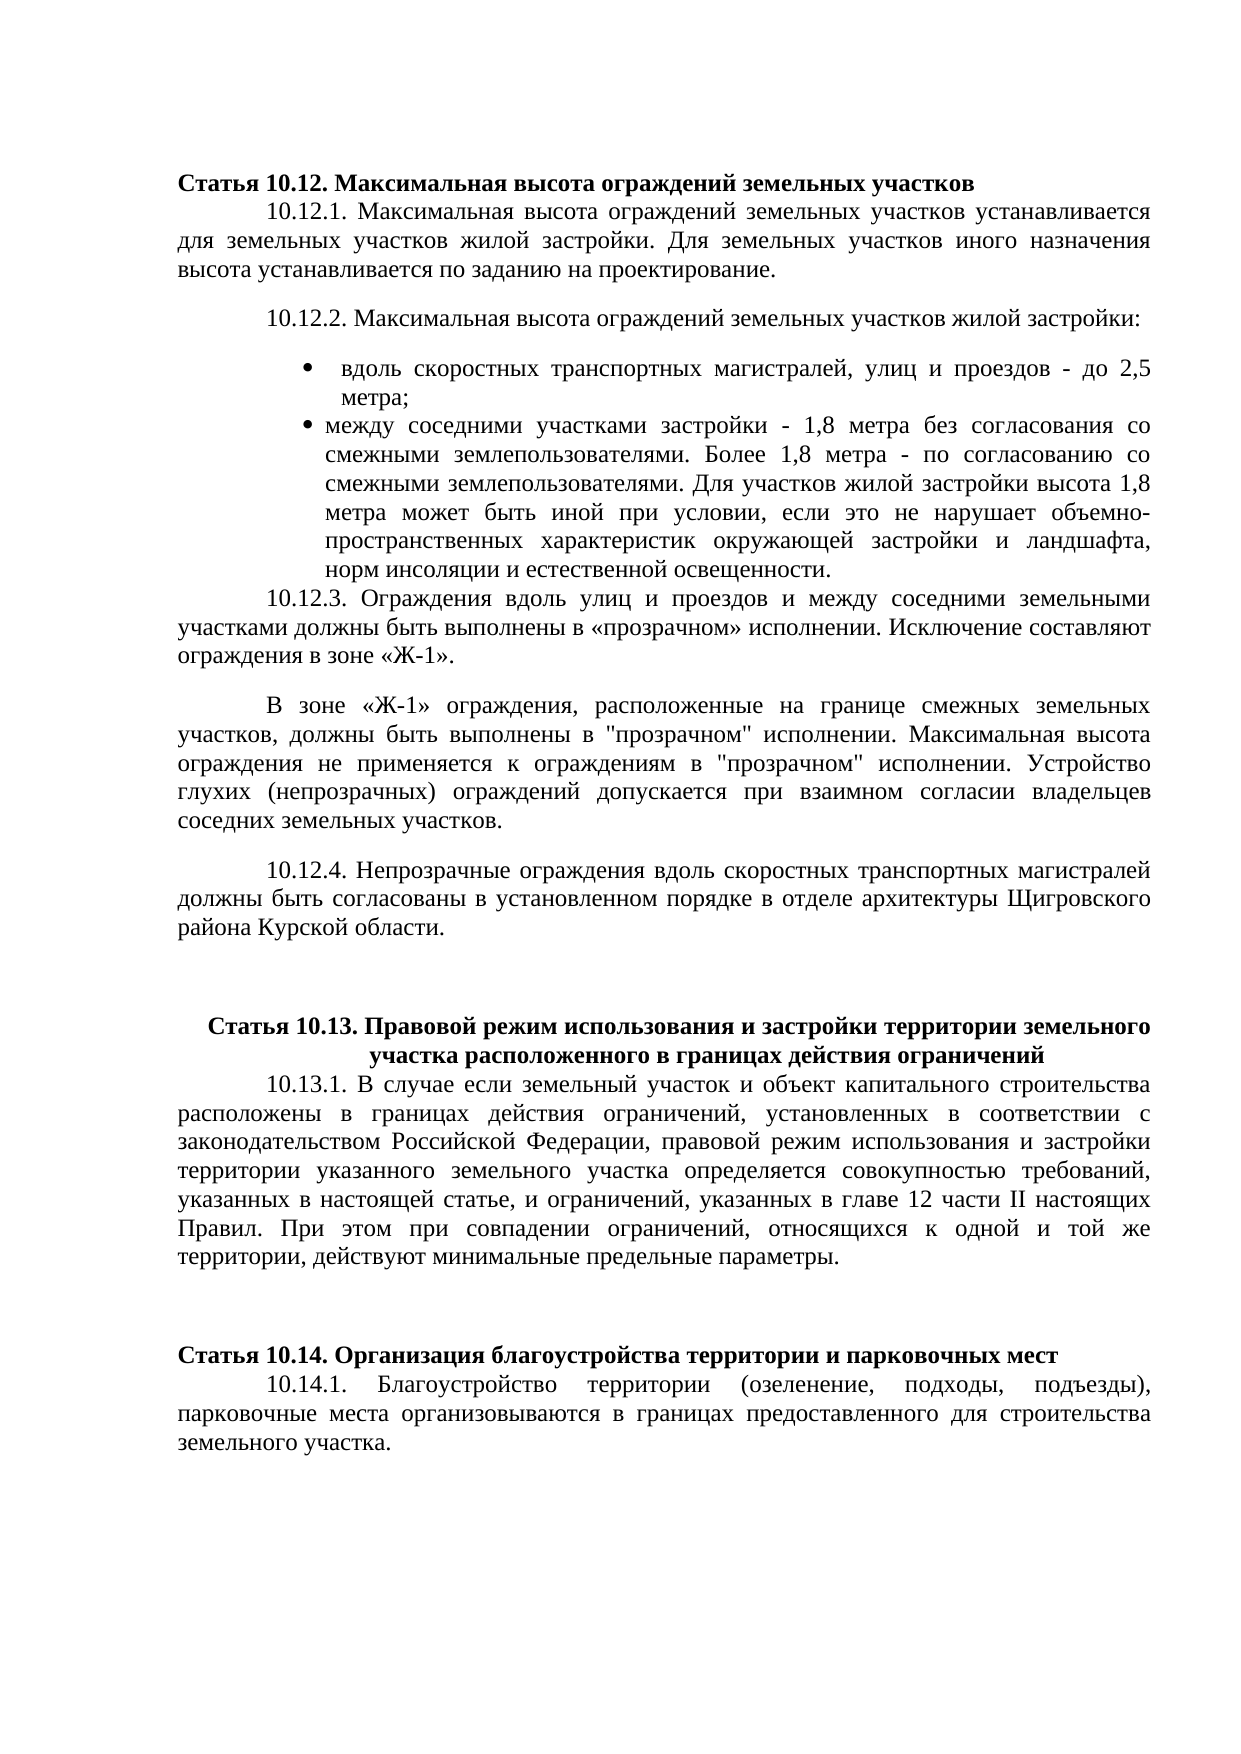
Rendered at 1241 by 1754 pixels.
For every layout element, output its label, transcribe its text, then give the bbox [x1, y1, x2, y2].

text 10.12.2. Максимальная высота ограждений земельных участков жилой застройки: [177, 303, 1152, 332]
text 10.13.1. В случае если земельный участок и объект капитального строительства расположены в границах действия ограничений, установленных в соответствии с законодательством Российской Федерации, правовой режим использования и застройки территории указанного земельного участка определяется совокупностью требований, указанных в настоящей статье, и ограничений, указанных в главе 12 части II настоящих Правил. При этом при совпадении ограничений, относящихся к одной и той же территории, действуют минимальные предельные параметры. [177, 1069, 1152, 1270]
list Организация благоустройства территории и парковочных мест [177, 1341, 1152, 1369]
list Максимальная высота ограждений земельных участков [177, 168, 1152, 196]
list Правовой режим использования и застройки территории земельного участка расположенного в границах действия ограничений [207, 1011, 1152, 1069]
text 10.12.3. Ограждения вдоль улиц и проездов и между соседними земельными участками должны быть выполнены в «прозрачном» исполнении. Исключение составляют ограждения в зоне «Ж-1». [177, 583, 1152, 669]
text В зоне «Ж-1» ограждения, расположенные на границе смежных земельных участков, должны быть выполнены в "прозрачном" исполнении. Максимальная высота ограждения не применяется к ограждениям в "прозрачном" исполнении. Устройство глухих (непрозрачных) ограждений допускается при взаимном согласии владельцев соседних земельных участков. [177, 690, 1152, 834]
text 10.12.4. Непрозрачные ограждения вдоль скоростных транспортных магистралей должны быть согласованы в установленном порядке в отделе архитектуры Щигровского района Курской области. [177, 855, 1152, 941]
text 10.12.1. Максимальная высота ограждений земельных участков устанавливается для земельных участков жилой застройки. Для земельных участков иного назначения высота устанавливается по заданию на проектирование. [177, 196, 1152, 283]
list вдоль скоростных транспортных магистралей, улиц и проездов - до ; [303, 353, 1152, 411]
text 10.14.1. Благоустройство территории (озеленение, подходы, подъезды), парковочные места организовываются в границах предоставленного для строительства земельного участка. [177, 1369, 1152, 1456]
list между соседними участками застройки - без согласования со смежными землепользователями. Более - по согласованию со смежными землепользователями. Для участков жилой застройки высота может быть иной при условии, если это не нарушает объемно-пространственных характеристик окружающей застройки и ландшафта, норм инсоляции и естественной освещенности. [303, 411, 1152, 583]
